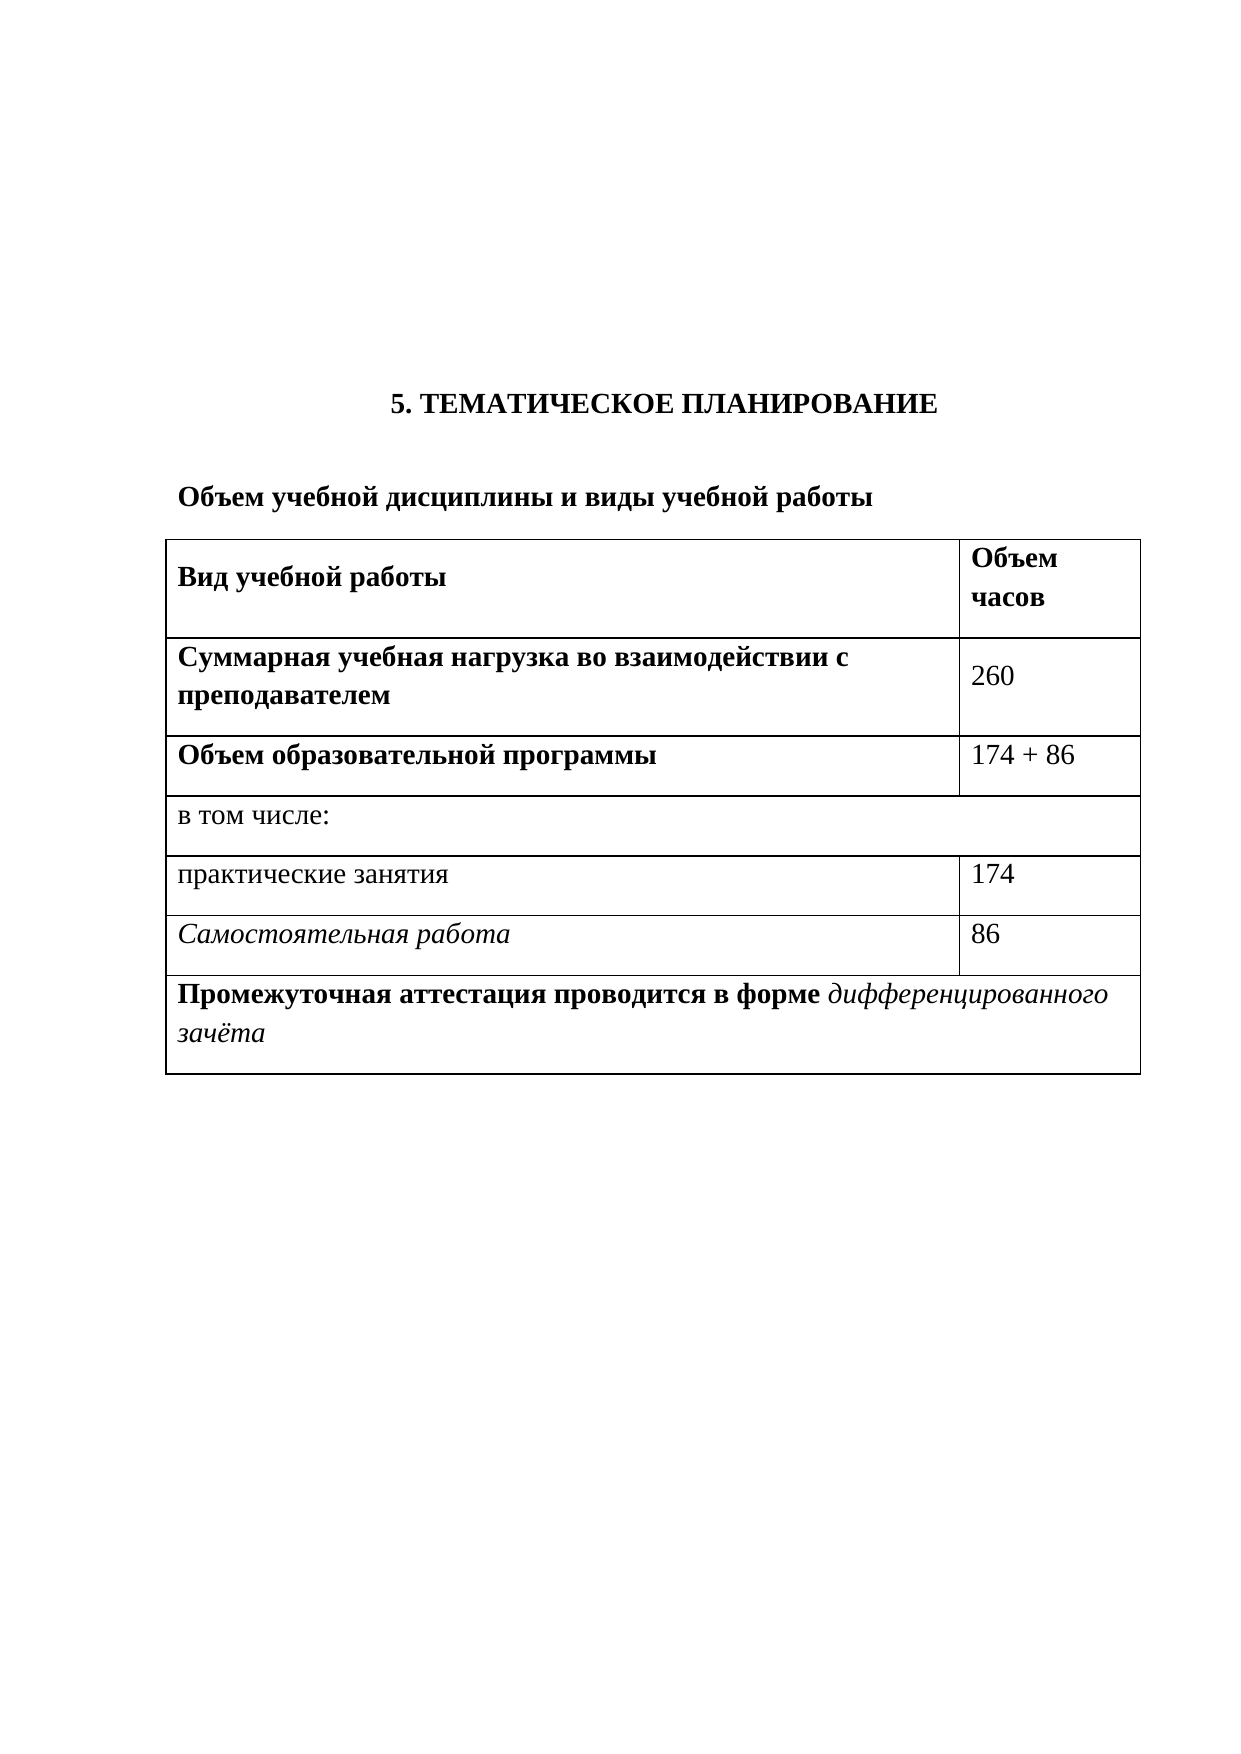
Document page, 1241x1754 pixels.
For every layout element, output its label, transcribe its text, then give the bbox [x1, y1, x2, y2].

table_header Объем часов [960, 540, 1140, 637]
table_cell 86 [960, 916, 1140, 974]
table_cell 174 + 86 [960, 737, 1140, 795]
table_cell практические занятия [167, 857, 959, 915]
table_cell Самостоятельная работа [167, 916, 959, 974]
table_cell Объем образовательной программы [167, 737, 959, 795]
table_cell в том числе: [167, 797, 1140, 855]
table_cell Суммарная учебная нагрузка во взаимодействии с преподавателем [167, 639, 959, 735]
text Объем учебной дисциплины и виды учебной работы [177, 479, 1152, 513]
table_header Вид учебной работы [167, 540, 959, 637]
table_cell Промежуточная аттестация проводится в форме дифференцированного зачёта [167, 976, 1140, 1073]
table_cell 174 [960, 857, 1140, 915]
table_cell 260 [960, 639, 1140, 735]
text 5. ТЕМАТИЧЕСКОЕ ПЛАНИРОВАНИЕ [177, 386, 1152, 420]
